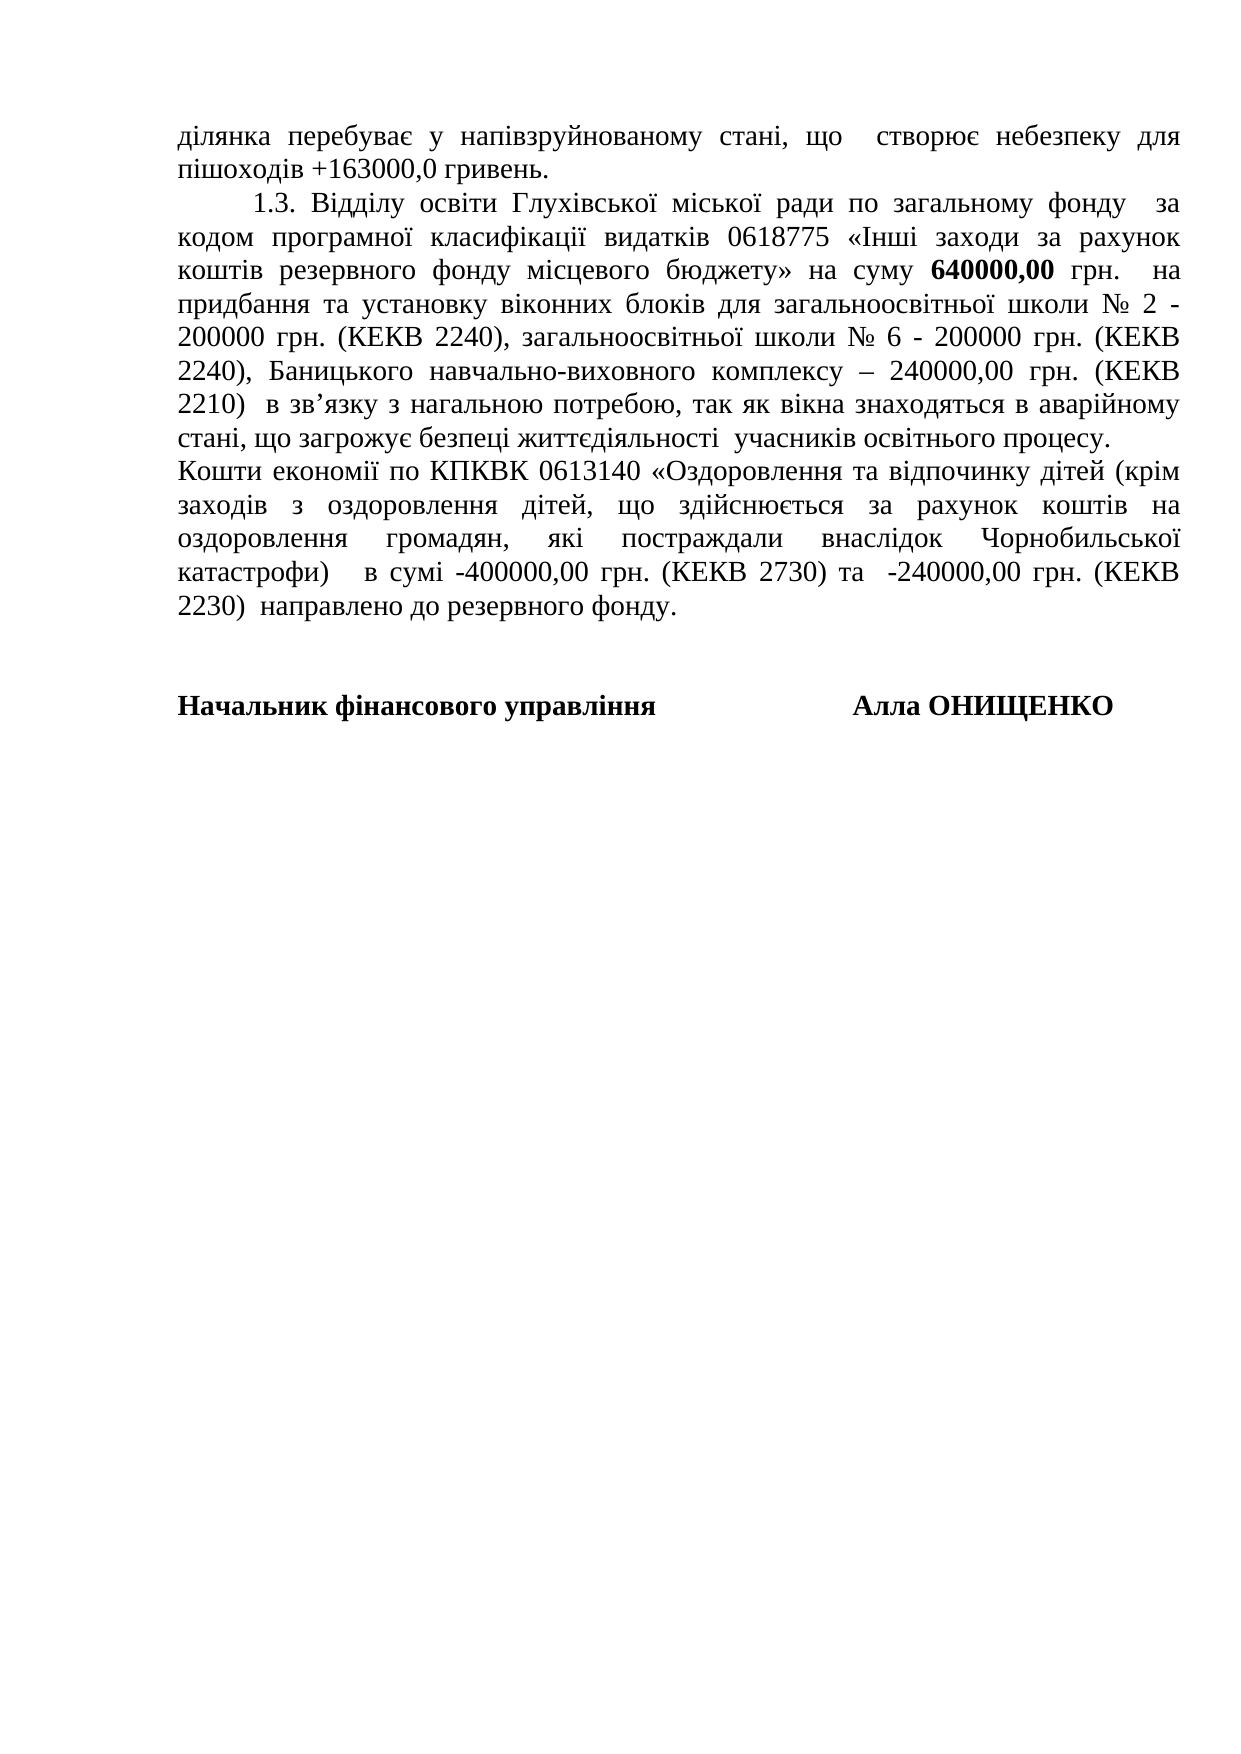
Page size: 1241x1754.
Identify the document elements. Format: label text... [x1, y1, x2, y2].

text 1.3. Відділу освіти Глухівської міської ради по загальному фонду за кодом програмної класифікації видатків 0618775 «Інші заходи за рахунок коштів резервного фонду місцевого бюджету» на суму 640000,00 грн. на придбання та установку віконних блоків для загальноосвітньої школи № 2 - 200000 грн. (КЕКВ 2240), загальноосвітньої школи № 6 - 200000 грн. (КЕКВ 2240), Баницького навчально-виховного комплексу – 240000,00 грн. (КЕКВ 2210) в зв’язку з нагальною потребою, так як вікна знаходяться в аварійному стані, що загрожує безпеці життєдіяльності учасників освітнього процесу. [177, 185, 1181, 453]
text Кошти економії по КПКВК 0613140 «Оздоровлення та відпочинку дітей (крім заходів з оздоровлення дітей, що здійснюється за рахунок коштів на оздоровлення громадян, які постраждали внаслідок Чорнобильської катастрофи) в сумі -400000,00 грн. (КЕКВ 2730) та -240000,00 грн. (КЕКВ 2230) направлено до резервного фонду. [177, 453, 1181, 621]
text Начальник фінансового управління Алла ОНИЩЕНКО [177, 688, 1181, 722]
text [177, 118, 1181, 185]
